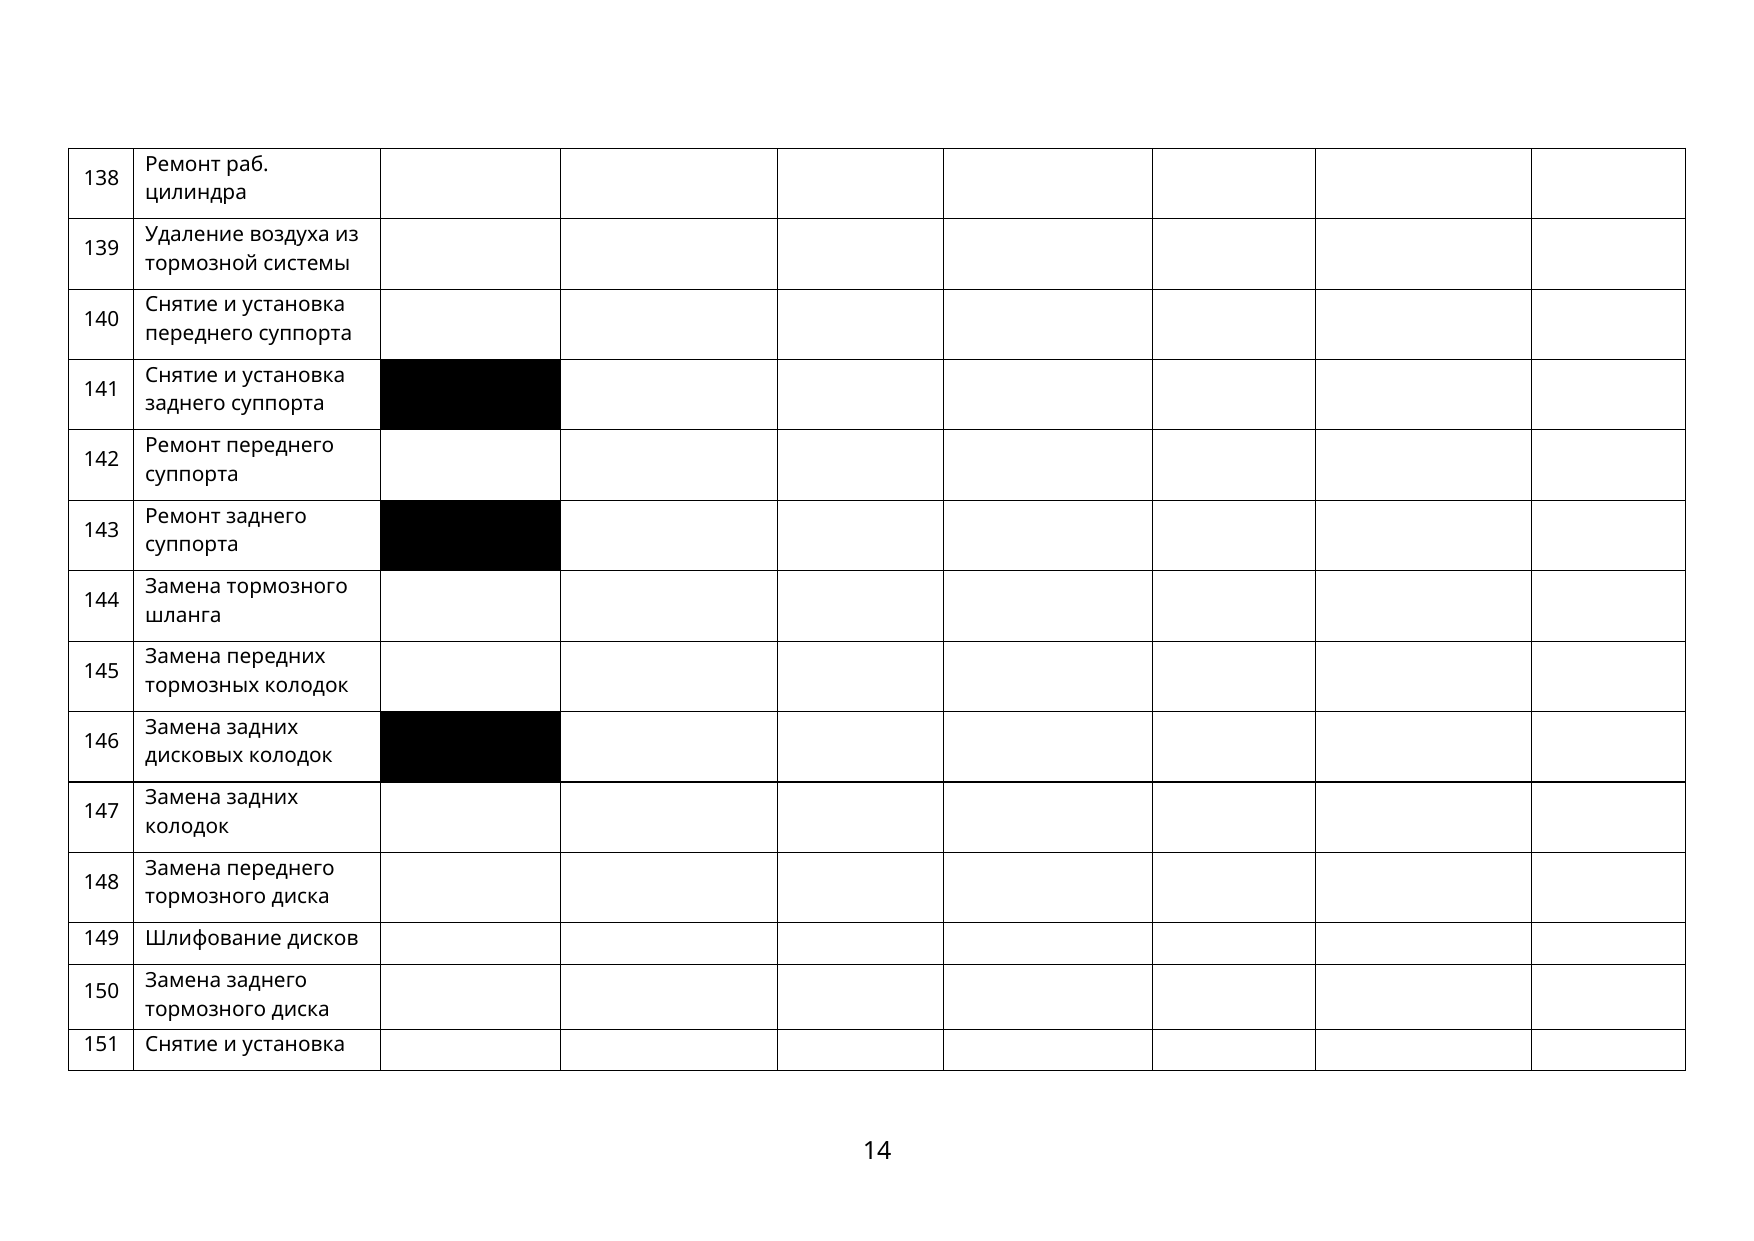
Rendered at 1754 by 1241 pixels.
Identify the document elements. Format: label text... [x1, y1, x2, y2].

table_cell [778, 219, 943, 288]
table_cell [381, 430, 560, 500]
table_cell [944, 965, 1152, 1028]
table_cell Замена задних дисковых колодок [134, 712, 380, 781]
table_cell [1316, 853, 1531, 922]
table_cell [1532, 149, 1685, 218]
table_cell [944, 712, 1152, 781]
table_cell [1532, 642, 1685, 711]
table_cell 141 [69, 360, 133, 429]
table_cell [1153, 360, 1315, 429]
table_cell [778, 571, 943, 641]
table_cell [561, 965, 777, 1028]
table_cell [1316, 923, 1531, 964]
table_cell [561, 1030, 777, 1070]
table_cell [944, 149, 1152, 218]
table_cell [1532, 965, 1685, 1028]
table_cell [1532, 783, 1685, 852]
table_cell Замена задних колодок [134, 783, 380, 852]
table_cell 139 [69, 219, 133, 288]
table_cell Шлифование дисков [134, 923, 380, 964]
table_cell [1153, 290, 1315, 359]
table_cell 140 [69, 290, 133, 359]
table_cell [778, 1030, 943, 1070]
table_cell [1532, 712, 1685, 781]
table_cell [134, 1030, 380, 1070]
table_cell Удаление воздуха из тормозной системы [134, 219, 380, 288]
table_cell Снятие и установка заднего суппорта [134, 360, 380, 429]
table_cell [381, 783, 560, 852]
table_cell [778, 430, 943, 500]
table_cell [1316, 642, 1531, 711]
table_cell Замена передних тормозных колодок [134, 642, 380, 711]
table_cell [778, 783, 943, 852]
table_cell 146 [69, 712, 133, 781]
table_cell [1532, 360, 1685, 429]
table_cell [1153, 430, 1315, 500]
table_cell [944, 1030, 1152, 1070]
table_cell [1532, 290, 1685, 359]
table_cell [944, 290, 1152, 359]
table_cell [1153, 853, 1315, 922]
table_cell [381, 290, 560, 359]
table_cell [1532, 1030, 1685, 1070]
table_cell [778, 712, 943, 781]
table_cell [944, 360, 1152, 429]
table_cell [561, 360, 777, 429]
table_cell [1316, 965, 1531, 1028]
table_cell Ремонт переднего суппорта [134, 430, 380, 500]
table_cell 138 [69, 149, 133, 218]
table_cell [1153, 501, 1315, 570]
table_cell [1153, 783, 1315, 852]
table_cell [561, 712, 777, 781]
table_cell 143 [69, 501, 133, 570]
table_cell [381, 923, 560, 964]
table_cell [1153, 712, 1315, 781]
table_cell [944, 219, 1152, 288]
table_cell [778, 965, 943, 1028]
table_cell [944, 853, 1152, 922]
table_cell [944, 501, 1152, 570]
table_cell [561, 219, 777, 288]
table_cell [1316, 1030, 1531, 1070]
table_cell [1153, 571, 1315, 641]
table_cell [1316, 290, 1531, 359]
table_cell [1316, 149, 1531, 218]
table_cell [561, 571, 777, 641]
table_cell [1316, 783, 1531, 852]
table_cell [778, 853, 943, 922]
table_cell [381, 642, 560, 711]
table_cell [1153, 642, 1315, 711]
table_cell [561, 501, 777, 570]
table_cell [778, 642, 943, 711]
table_cell [561, 430, 777, 500]
table_cell [561, 783, 777, 852]
table_cell [381, 853, 560, 922]
table_cell 147 [69, 783, 133, 852]
table_cell [561, 853, 777, 922]
table_cell [1153, 149, 1315, 218]
table_cell [381, 219, 560, 288]
table_cell [1532, 853, 1685, 922]
table_cell [1316, 712, 1531, 781]
table_cell [1532, 571, 1685, 641]
table_cell [381, 1030, 560, 1070]
table_cell [381, 571, 560, 641]
table_cell [561, 290, 777, 359]
table_cell [381, 712, 560, 781]
table_cell 144 [69, 571, 133, 641]
table_cell [778, 501, 943, 570]
table_cell [381, 501, 560, 570]
table_cell [1532, 501, 1685, 570]
table_cell [944, 923, 1152, 964]
table_cell [778, 360, 943, 429]
table_cell Ремонт заднего суппорта [134, 501, 380, 570]
table_cell [1532, 219, 1685, 288]
table_cell Замена переднего тормозного диска [134, 853, 380, 922]
table_cell [381, 149, 560, 218]
table_cell [778, 149, 943, 218]
table_cell [1316, 360, 1531, 429]
table_cell [381, 360, 560, 429]
table_cell 145 [69, 642, 133, 711]
table_cell [561, 149, 777, 218]
table_cell [944, 642, 1152, 711]
table_cell [1153, 965, 1315, 1028]
table_cell Замена заднего тормозного диска [134, 965, 380, 1028]
table_cell 151 [69, 1030, 133, 1070]
table_cell 148 [69, 853, 133, 922]
table_cell [1316, 430, 1531, 500]
table_cell [1532, 923, 1685, 964]
table_cell [1153, 923, 1315, 964]
table_cell [1153, 1030, 1315, 1070]
table_cell 150 [69, 965, 133, 1028]
table_cell [944, 430, 1152, 500]
table_cell [1316, 501, 1531, 570]
table_cell [944, 783, 1152, 852]
table_cell [778, 290, 943, 359]
table_cell [944, 571, 1152, 641]
table_cell 142 [69, 430, 133, 500]
table_cell [1153, 219, 1315, 288]
table_cell Снятие и установка переднего суппорта [134, 290, 380, 359]
table_cell Ремонт раб. цилиндра [134, 149, 380, 218]
table_cell [561, 923, 777, 964]
table_cell [1316, 219, 1531, 288]
table_cell [778, 923, 943, 964]
table_cell [561, 642, 777, 711]
table_cell [381, 965, 560, 1028]
table_cell Замена тормозного шланга [134, 571, 380, 641]
table_cell 149 [69, 923, 133, 964]
table_cell [1532, 430, 1685, 500]
table_cell [1316, 571, 1531, 641]
